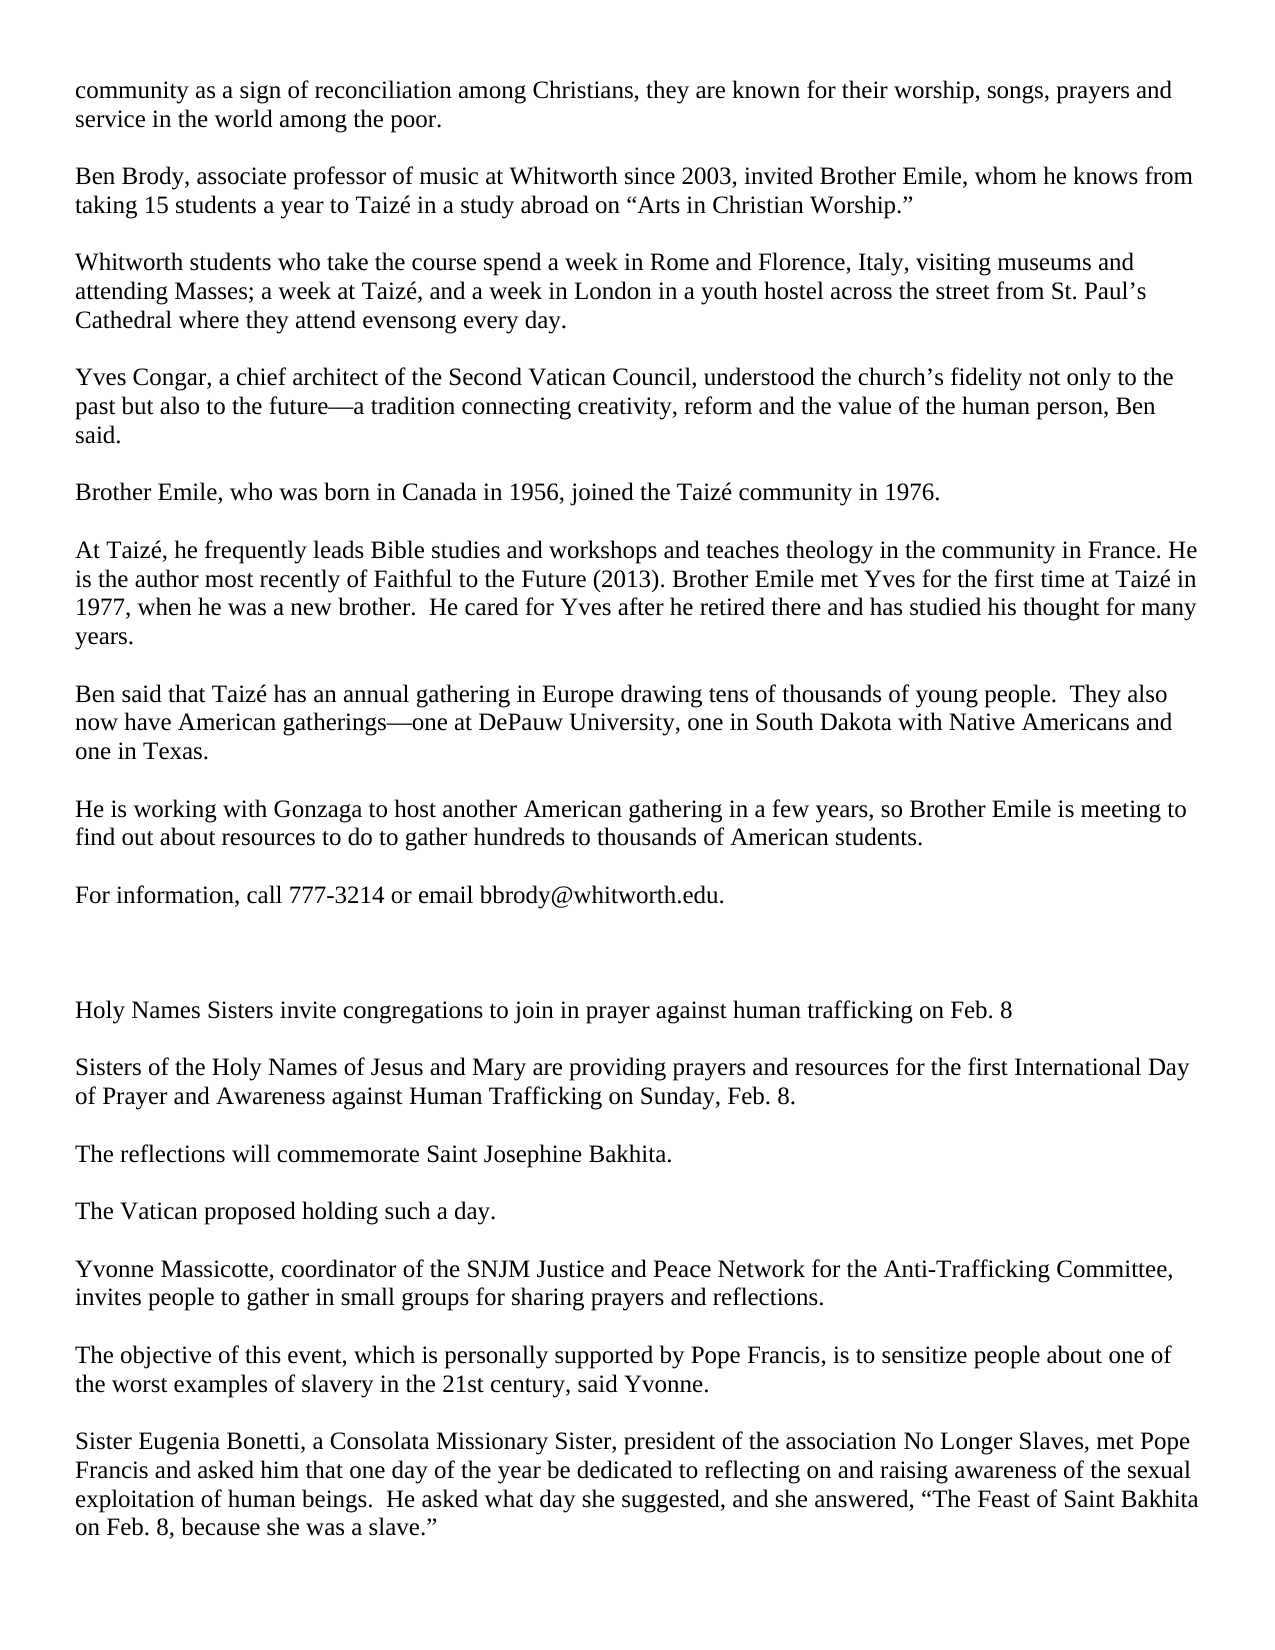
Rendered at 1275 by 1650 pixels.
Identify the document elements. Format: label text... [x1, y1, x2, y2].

text Sisters of the Holy Names of Jesus and Mary are providing prayers and resources for the first International Day of Prayer and Awareness against Human Trafficking on Sunday, Feb. 8. [75, 1052, 1200, 1110]
text Sister Eugenia Bonetti, a Consolata Missionary Sister, president of the association No Longer Slaves, met Pope Francis and asked him that one day of the year be dedicated to reflecting on and raising awareness of the sexual exploitation of human beings. He asked what day she suggested, and she answered, “The Feast of Saint Bakhita on Feb. 8, because she was a slave.” [75, 1426, 1200, 1541]
text The objective of this event, which is personally supported by Pope Francis, is to sensitize people about one of the worst examples of slavery in the 21st century, said Yvonne. [75, 1340, 1200, 1397]
text Holy Names Sisters invite congregations to join in prayer against human trafficking on Feb. 8 [75, 995, 1200, 1024]
text Ben said that Taizé has an annual gathering in Europe drawing tens of thousands of young people. They also now have American gatherings—one at DePauw University, one in South Dakota with Native Americans and one in Texas. [75, 679, 1200, 765]
text Brother Emile, who was born in Canada in 1956, joined the Taizé community in 1976. [75, 477, 1200, 506]
text Yves Congar, a chief architect of the Second Vatican Council, understood the church’s fidelity not only to the past but also to the future—a tradition connecting creativity, reform and the value of the human person, Ben said. [75, 362, 1200, 449]
text The Vatican proposed holding such a day. [75, 1196, 1200, 1225]
text Yvonne Massicotte, coordinator of the SNJM Justice and Peace Network for the Anti-Trafficking Committee, invites people to gather in small groups for sharing prayers and reflections. [75, 1254, 1200, 1311]
text For information, call 777-3214 or email bbrody@whitworth.edu. [75, 880, 1200, 909]
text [75, 75, 1200, 132]
text Whitworth students who take the course spend a week in Rome and Florence, Italy, visiting museums and attending Masses; a week at Taizé, and a week in London in a youth hostel across the street from St. Paul’s Cathedral where they attend evensong every day. [75, 247, 1200, 334]
text The reflections will commemorate Saint Josephine Bakhita. [75, 1139, 1200, 1167]
text He is working with Gonzaga to host another American gathering in a few years, so Brother Emile is meeting to find out about resources to do to gather hundreds to thousands of American students. [75, 794, 1200, 851]
text At Taizé, he frequently leads Bible studies and workshops and teaches theology in the community in France. He is the author most recently of Faithful to the Future (2013). Brother Emile met Yves for the first time at Taizé in 1977, when he was a new brother. He cared for Yves after he retired there and has studied his thought for many years. [75, 535, 1200, 650]
text Ben Brody, associate professor of music at Whitworth since 2003, invited Brother Emile, whom he knows from taking 15 students a year to Taizé in a study abroad on “Arts in Christian Worship.” [75, 161, 1200, 219]
